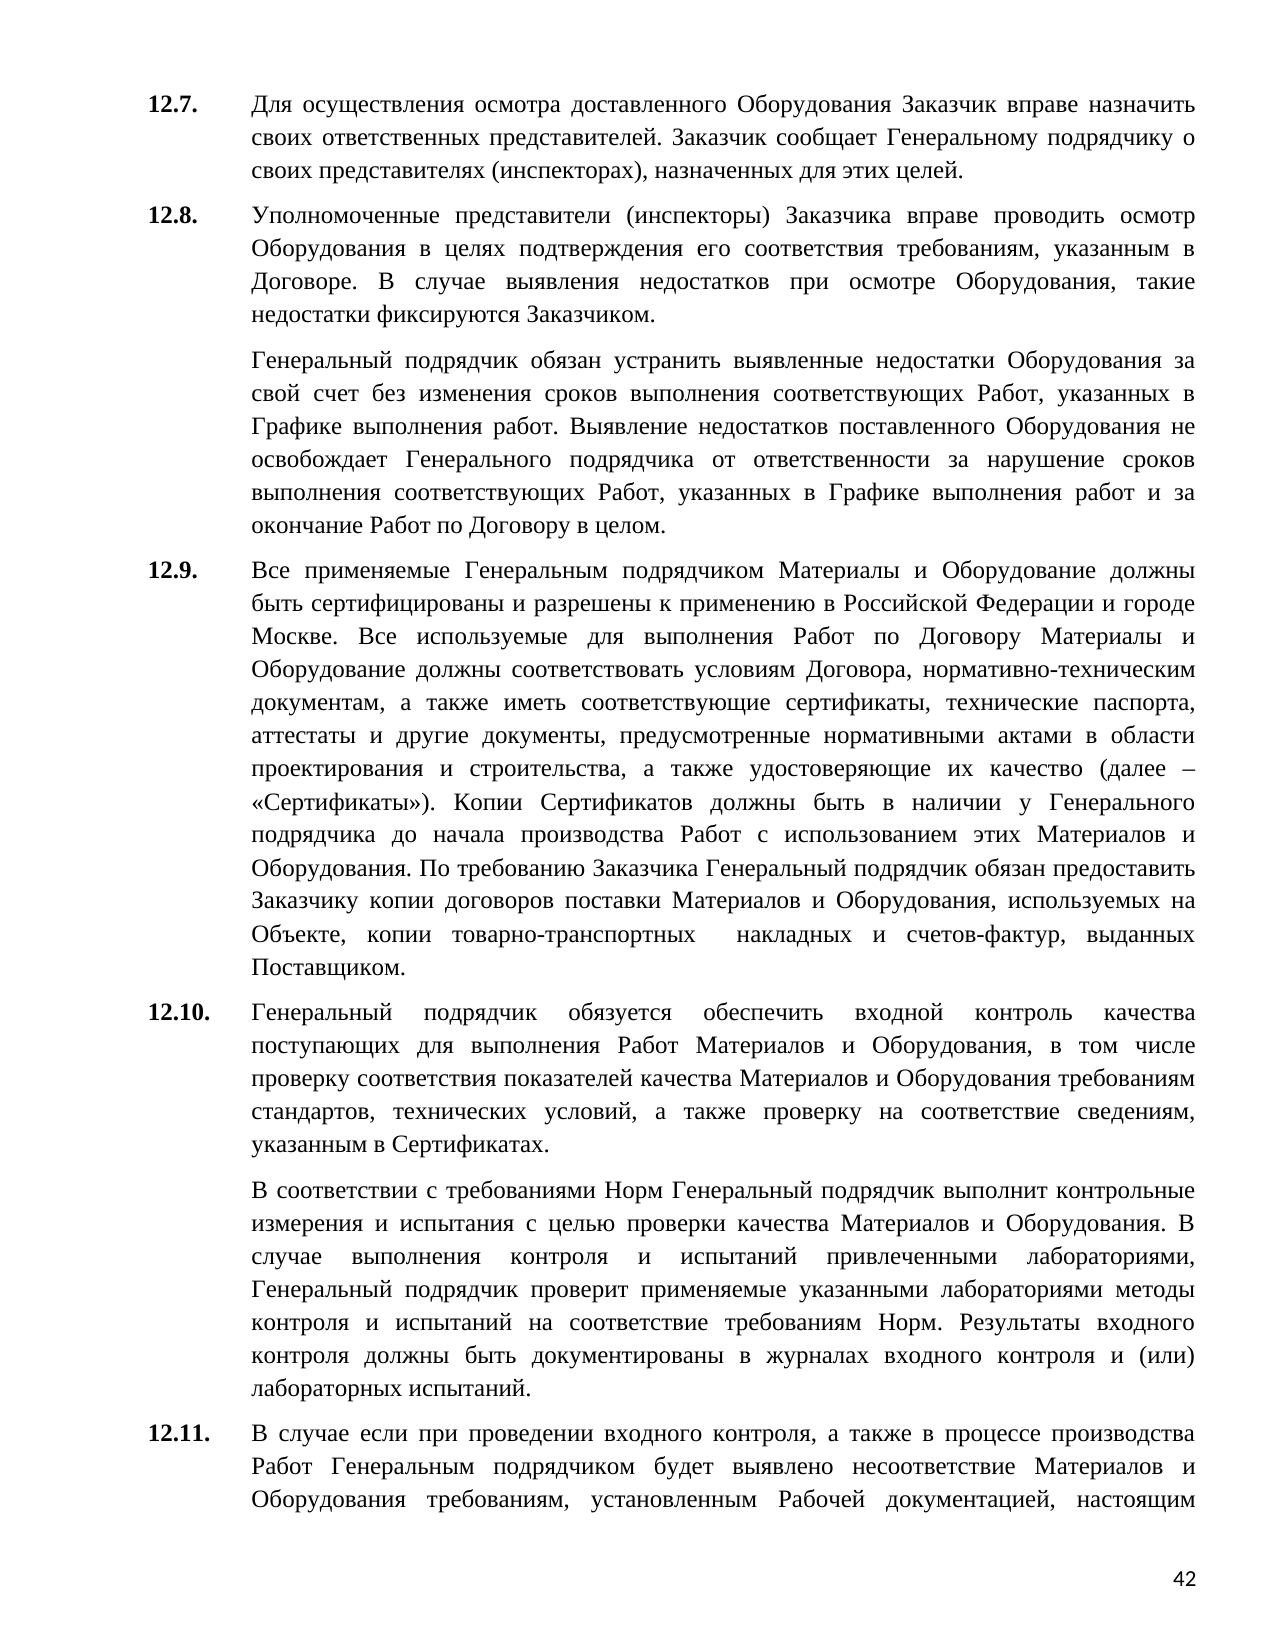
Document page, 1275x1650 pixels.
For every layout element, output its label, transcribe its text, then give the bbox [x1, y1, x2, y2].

list Все применяемые Генеральным подрядчиком Материалы и Оборудование должны быть сертифицированы и разрешены к применению в Российской Федерации и городе Москве. Все используемые для выполнения Работ по Договору Материалы и Оборудование должны соответствовать условиям Договора, нормативно-техническим документам, а также иметь соответствующие сертификаты, технические паспорта, аттестаты и другие документы, предусмотренные нормативными актами в области проектирования и строительства, а также удостоверяющие их качество (далее – «Сертификаты»). Копии Сертификатов должны быть в наличии у Генерального подрядчика до начала производства Работ с использованием этих Материалов и Оборудования. По требованию Заказчика Генеральный подрядчик обязан предоставить Заказчику копии договоров поставки Материалов и Оборудования, используемых на Объекте, копии товарно-транспортных накладных и счетов-фактур, выданных Поставщиком. [148, 555, 1196, 980]
list Генеральный подрядчик обязан устранить выявленные недостатки Оборудования за свой счет без изменения сроков выполнения соответствующих Работ, указанных в Графике выполнения работ. Выявление недостатков поставленного Оборудования не освобождает Генерального подрядчика от ответственности за нарушение сроков выполнения соответствующих Работ, указанных в Графике выполнения работ и за окончание Работ по Договору в целом. [251, 345, 1196, 539]
list Генеральный подрядчик обязуется обеспечить входной контроль качества поступающих для выполнения Работ Материалов и Оборудования, в том числе проверку соответствия показателей качества Материалов и Оборудования требованиям стандартов, технических условий, а также проверку на соответствие сведениям, указанным в Сертификатах. [148, 997, 1196, 1158]
list Уполномоченные представители (инспекторы) Заказчика вправе проводить осмотр Оборудования в целях подтверждения его соответствия требованиям, указанным в Договоре. В случае выявления недостатков при осмотре Оборудования, такие недостатки фиксируются Заказчиком. [148, 200, 1196, 328]
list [148, 1418, 1196, 1513]
list В соответствии с требованиями Норм Генеральный подрядчик выполнит контрольные измерения и испытания с целью проверки качества Материалов и Оборудования. В случае выполнения контроля и испытаний привлеченными лабораториями, Генеральный подрядчик проверит применяемые указанными лабораториями методы контроля и испытаний на соответствие требованиям Норм. Результаты входного контроля должны быть документированы в журналах входного контроля и (или) лабораторных испытаний. [251, 1175, 1196, 1402]
list Для осуществления осмотра доставленного Оборудования Заказчик вправе назначить своих ответственных представителей. Заказчик сообщает Генеральному подрядчику о своих представителях (инспекторах), назначенных для этих целей. [148, 89, 1196, 183]
